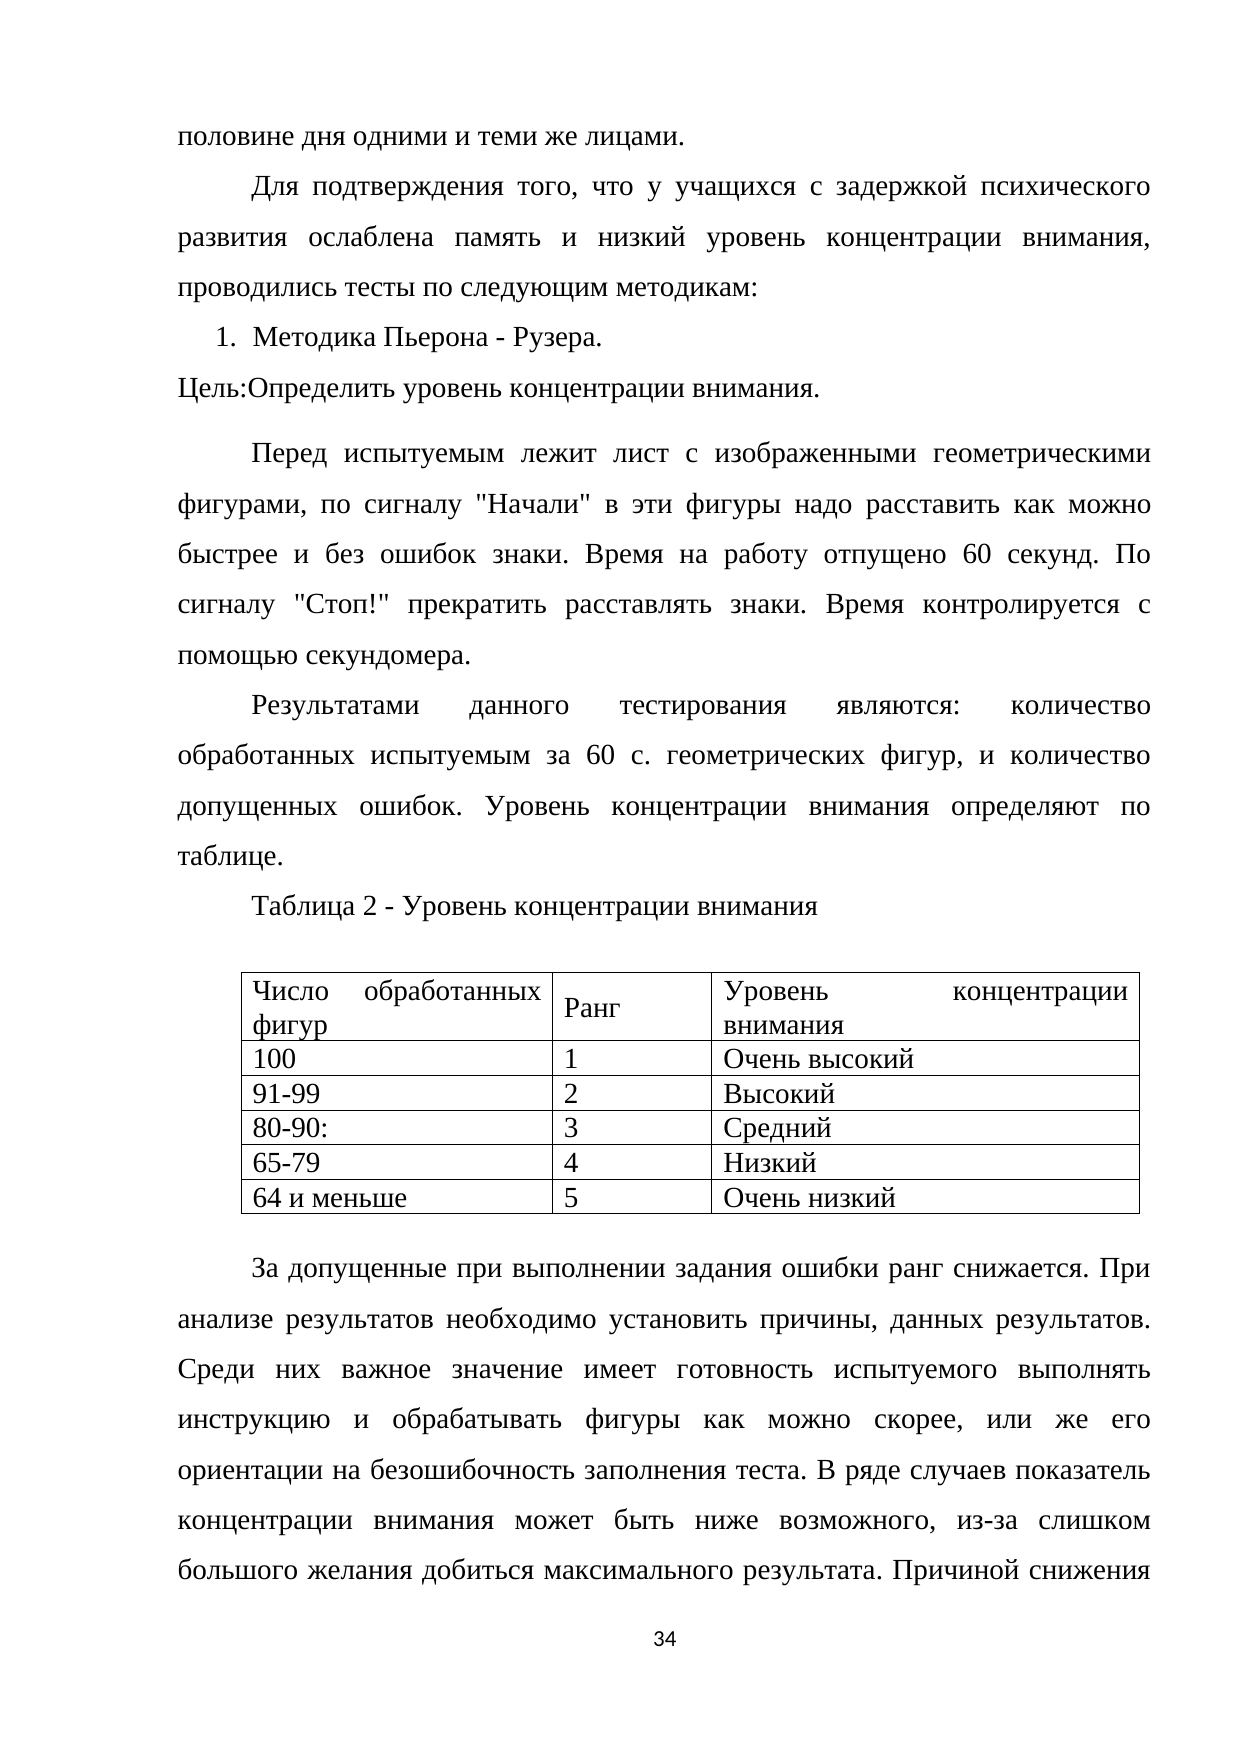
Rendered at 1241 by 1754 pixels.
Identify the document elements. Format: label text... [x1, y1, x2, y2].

text Таблица 2 - Уровень концентрации внимания [177, 888, 1152, 922]
table_cell 100 [242, 1041, 552, 1075]
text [177, 118, 1152, 152]
table_header Ранг [553, 973, 711, 1040]
table_cell Высокий [712, 1076, 1139, 1109]
table_cell 80-90: [242, 1111, 552, 1144]
text Перед испытуемым лежит лист с изображенными геометрическими фигурами, по сигналу "Начали" в эти фигуры надо расставить как можно быстрее и без ошибок знаки. Время на работу отпущено 60 секунд. По сигналу "Стоп!" прекратить расставлять знаки. Время контролируется с помощью секундомера. [177, 436, 1152, 670]
table_header Число обработанных фигур [242, 973, 552, 1040]
table_cell 91-99 [242, 1076, 552, 1109]
table_cell 1 [553, 1041, 711, 1075]
table_cell Средний [712, 1111, 1139, 1144]
table_cell 64 и меньше [242, 1180, 552, 1213]
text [177, 1251, 1152, 1586]
table_cell Низкий [712, 1145, 1139, 1179]
table_cell 4 [553, 1145, 711, 1179]
table_cell 65-79 [242, 1145, 552, 1179]
table_cell 5 [553, 1180, 711, 1213]
table_header Уровень концентрации внимания [712, 973, 1139, 1040]
table_cell 2 [553, 1076, 711, 1109]
text Результатами данного тестирования являются: количество обработанных испытуемым за 60 с. геометрических фигур, и количество допущенных ошибок. Уровень концентрации внимания определяют по таблице. [177, 687, 1152, 872]
table_cell 3 [553, 1111, 711, 1144]
table_cell Очень высокий [712, 1041, 1139, 1075]
list Методика Пьерона - Рузера. [215, 319, 1152, 353]
text Для подтверждения того, что у учащихся с задержкой психического развития ослаблена память и низкий уровень концентрации внимания, проводились тесты по следующим методикам: [177, 168, 1152, 303]
text Цель:Определить уровень концентрации внимания. [177, 370, 1152, 403]
table_cell Очень низкий [712, 1180, 1139, 1213]
